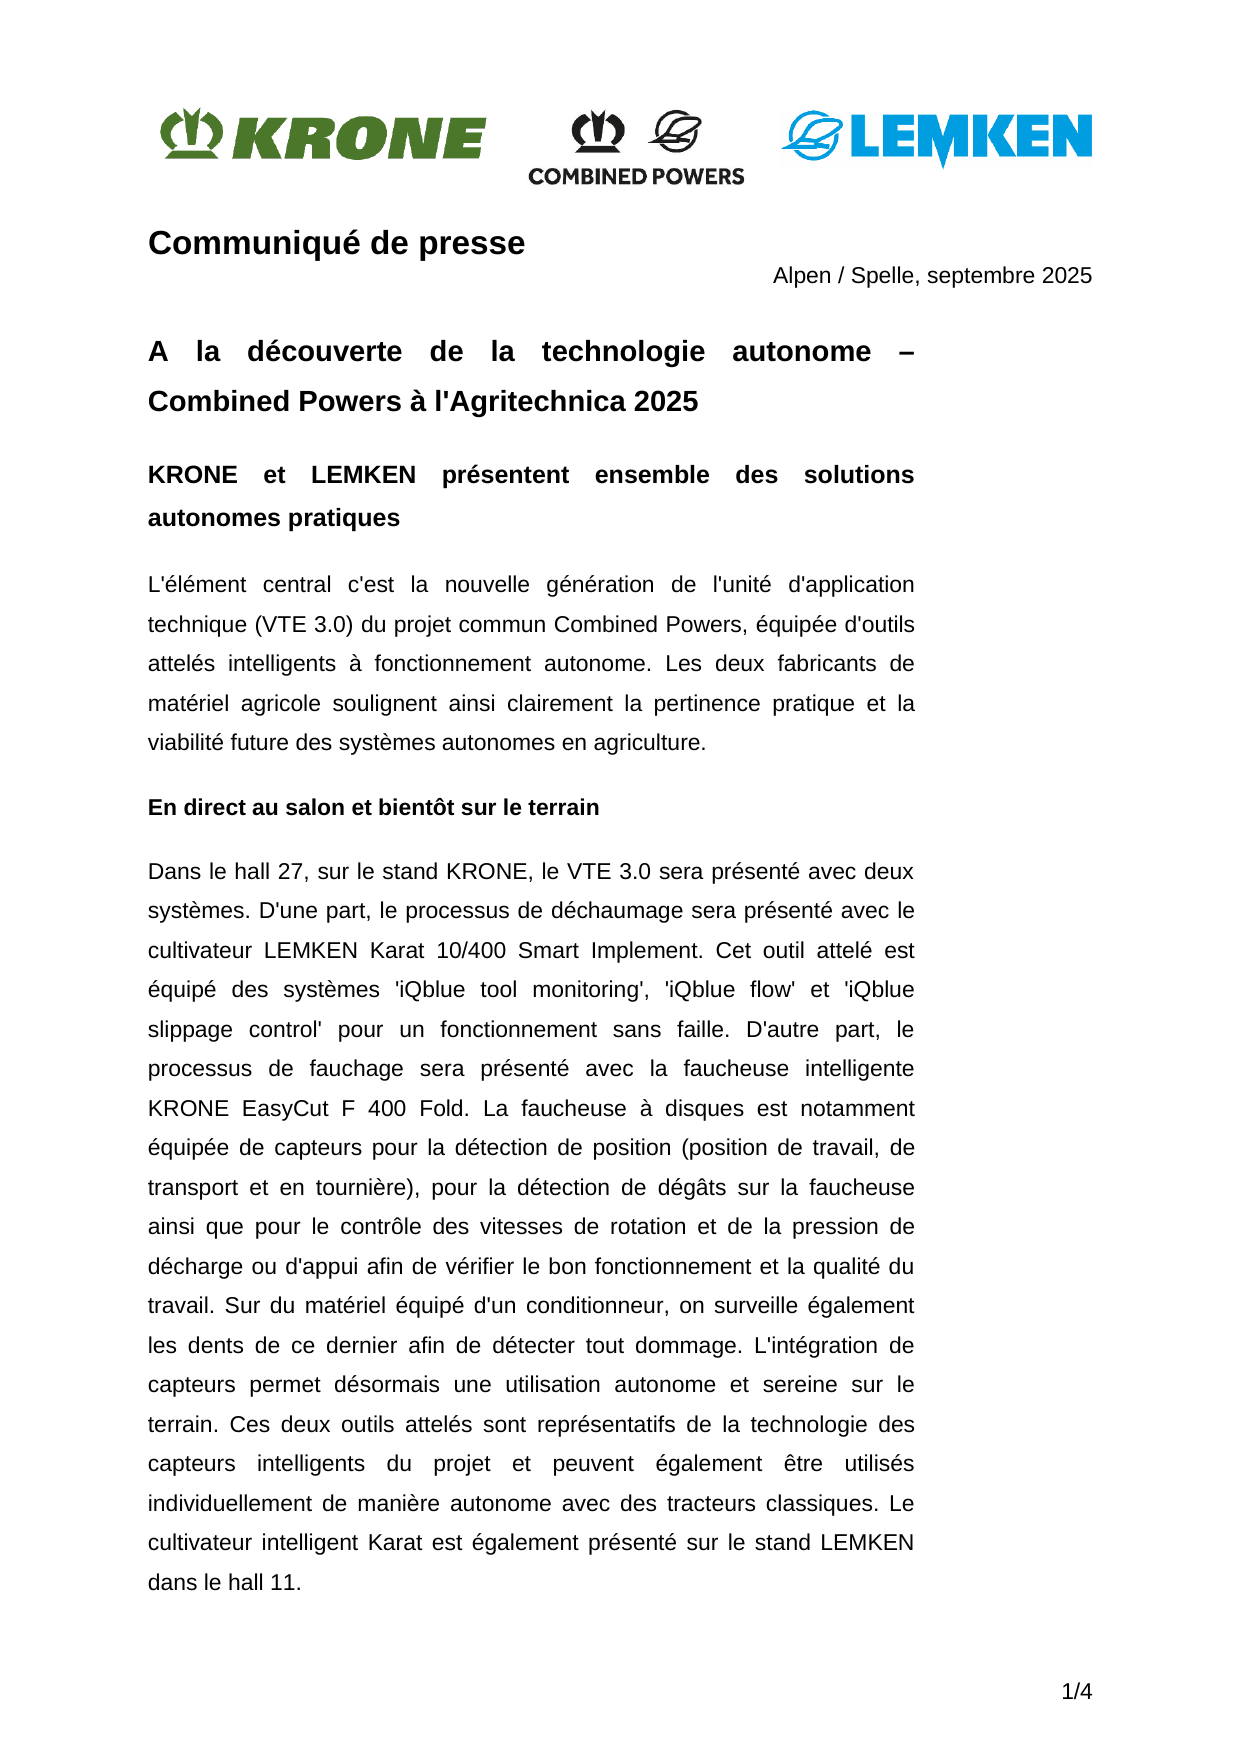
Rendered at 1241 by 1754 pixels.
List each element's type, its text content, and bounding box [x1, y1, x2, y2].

title En direct au salon et bientôt sur le terrain [148, 793, 916, 820]
title L'élément central c'est la nouvelle génération de l'unité d'application technique (VTE 3.0) du projet commun Combined Powers, équipée d'outils attelés intelligents à fonctionnement autonome. Les deux fabricants de matériel agricole soulignent ainsi clairement la pertinence pratique et la viabilité future des systèmes autonomes en agriculture. [148, 571, 916, 755]
picture [780, 110, 1092, 170]
picture [516, 105, 756, 189]
picture [822, 136, 834, 146]
picture [800, 149, 827, 156]
picture [149, 105, 498, 161]
picture [806, 123, 838, 138]
title Dans le hall 27, sur le stand KRONE, le VTE 3.0 sera présenté avec deux systèmes. D'une part, le processus de déchaumage sera présenté avec le cultivateur LEMKEN Karat 10/400 Smart Implement. Cet outil attelé est équipé des systèmes 'iQblue tool monitoring', 'iQblue flow' et 'iQblue slippage control' pour un fonctionnement sans faille. D'autre part, le processus de fauchage sera présenté avec la faucheuse intelligente KRONE EasyCut F 400 Fold. La faucheuse à disques est notamment équipée de capteurs pour la détection de position (position de travail, de transport et en tournière), pour la détection de dégâts sur la faucheuse ainsi que pour le contrôle des vitesses de rotation et de la pression de décharge ou d'appui afin de vérifier le bon fonctionnement et la qualité du travail. Sur du matériel équipé d'un conditionneur, on surveille également les dents de ce dernier afin de détecter tout dommage. L'intégration de capteurs permet désormais une utilisation autonome et sereine sur le terrain. Ces deux outils attelés sont représentatifs de la technologie des capteurs intelligents du projet et peuvent également être utilisés individuellement de manière autonome avec des tracteurs classiques. Le cultivateur intelligent Karat est également présenté sur le stand LEMKEN dans le hall 11. [148, 858, 916, 1595]
title A la découverte de la technologie autonome – Combined Powers à l'Agritechnica 2025 [148, 334, 916, 418]
picture [793, 115, 822, 141]
title KRONE et LEMKEN présentent ensemble des solutions autonomes pratiques [148, 460, 916, 532]
